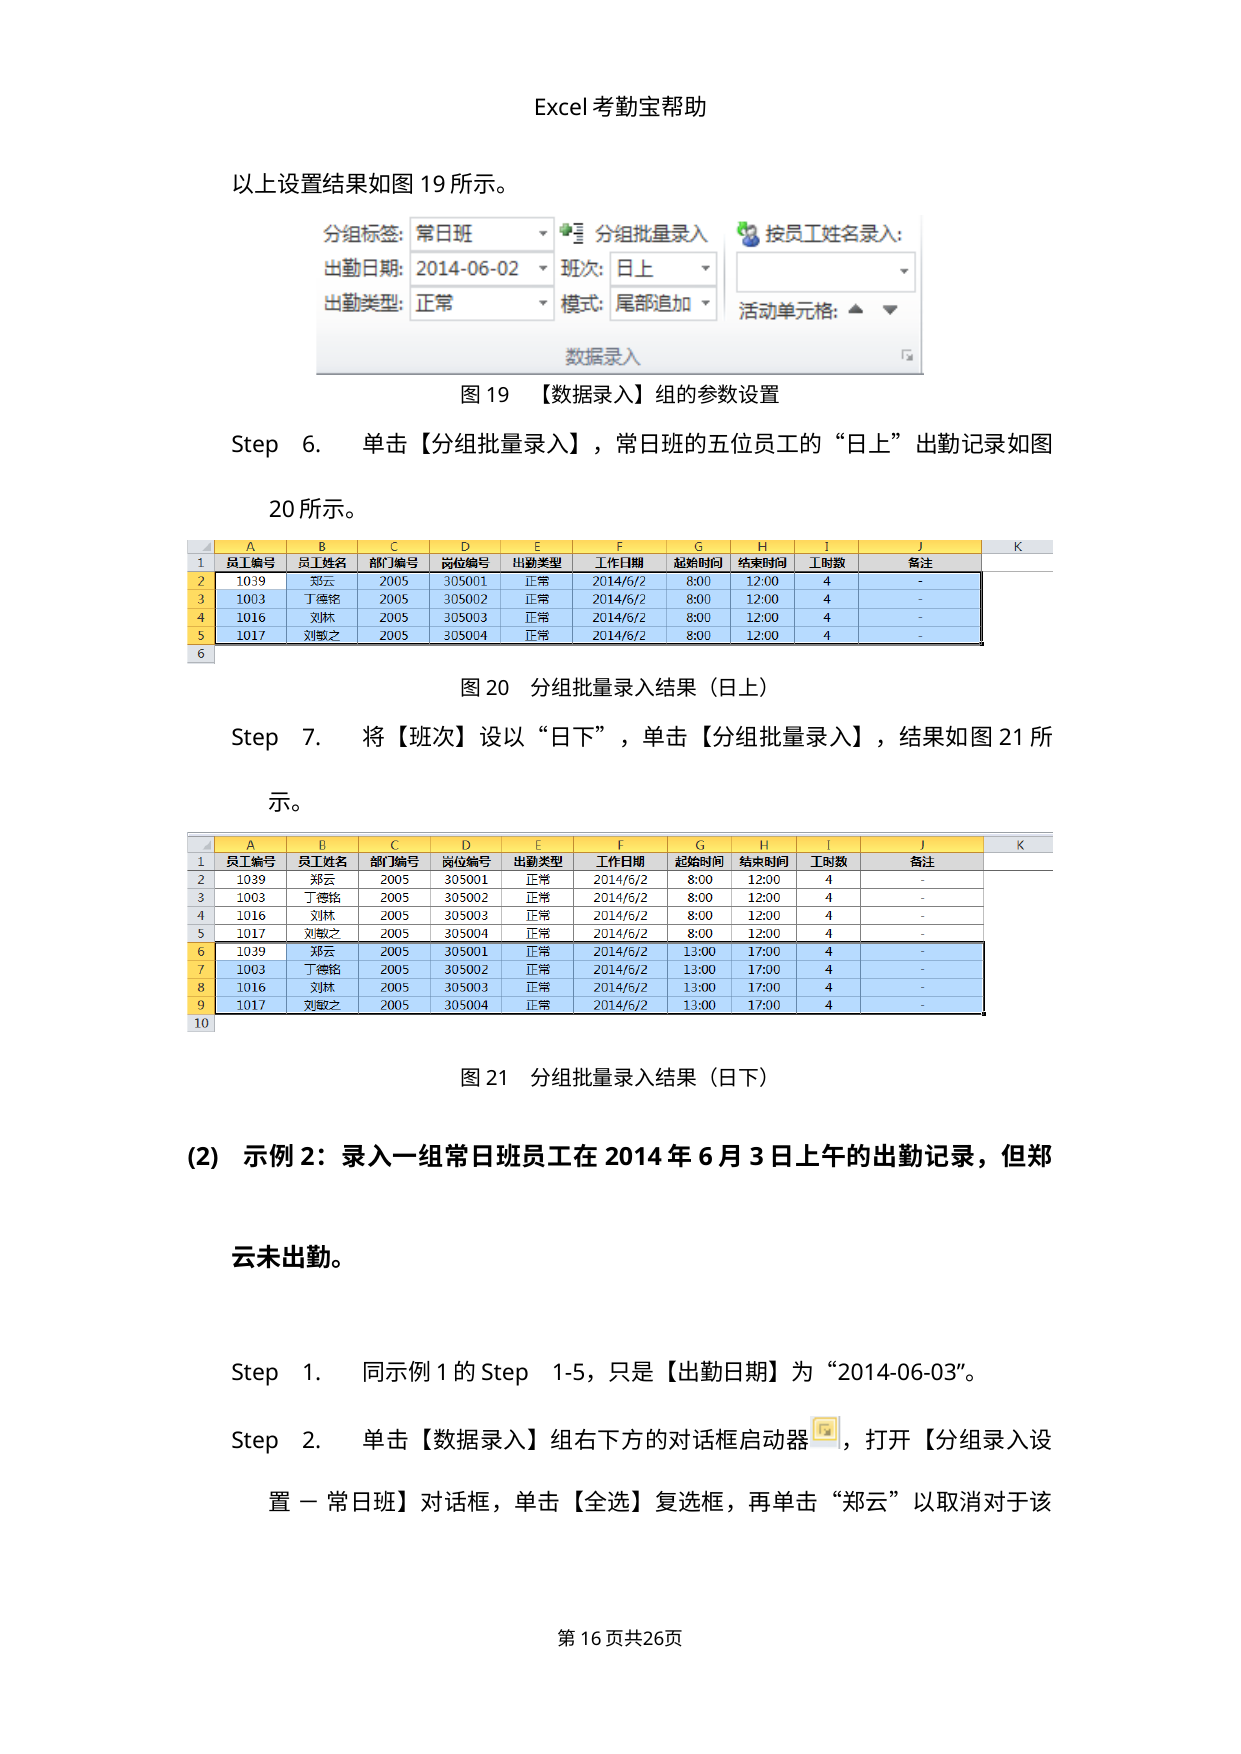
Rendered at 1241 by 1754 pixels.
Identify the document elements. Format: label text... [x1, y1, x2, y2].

text 以上设置结果如图 19所示。 [187, 150, 1053, 215]
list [231, 1403, 1053, 1533]
list 将【班次】设以“日下”，单击【分组批量录入】，结果如图 21所示。 [231, 702, 1053, 832]
picture [316, 215, 924, 375]
list 单击【分组批量录入】，常日班的五位员工的“日上”出勤记录如图 20所示。 [231, 410, 1053, 540]
picture [187, 832, 1053, 1032]
picture [810, 1416, 842, 1449]
list 同示例1的Step 1-5，只是【出勤日期】为“2014-06-03”。 [231, 1338, 1053, 1403]
subtitle 示例2：录入一组常日班员工在2014年6月3日上午的出勤记录，但郑云未出勤。 [187, 1122, 1053, 1288]
picture [187, 540, 1053, 664]
